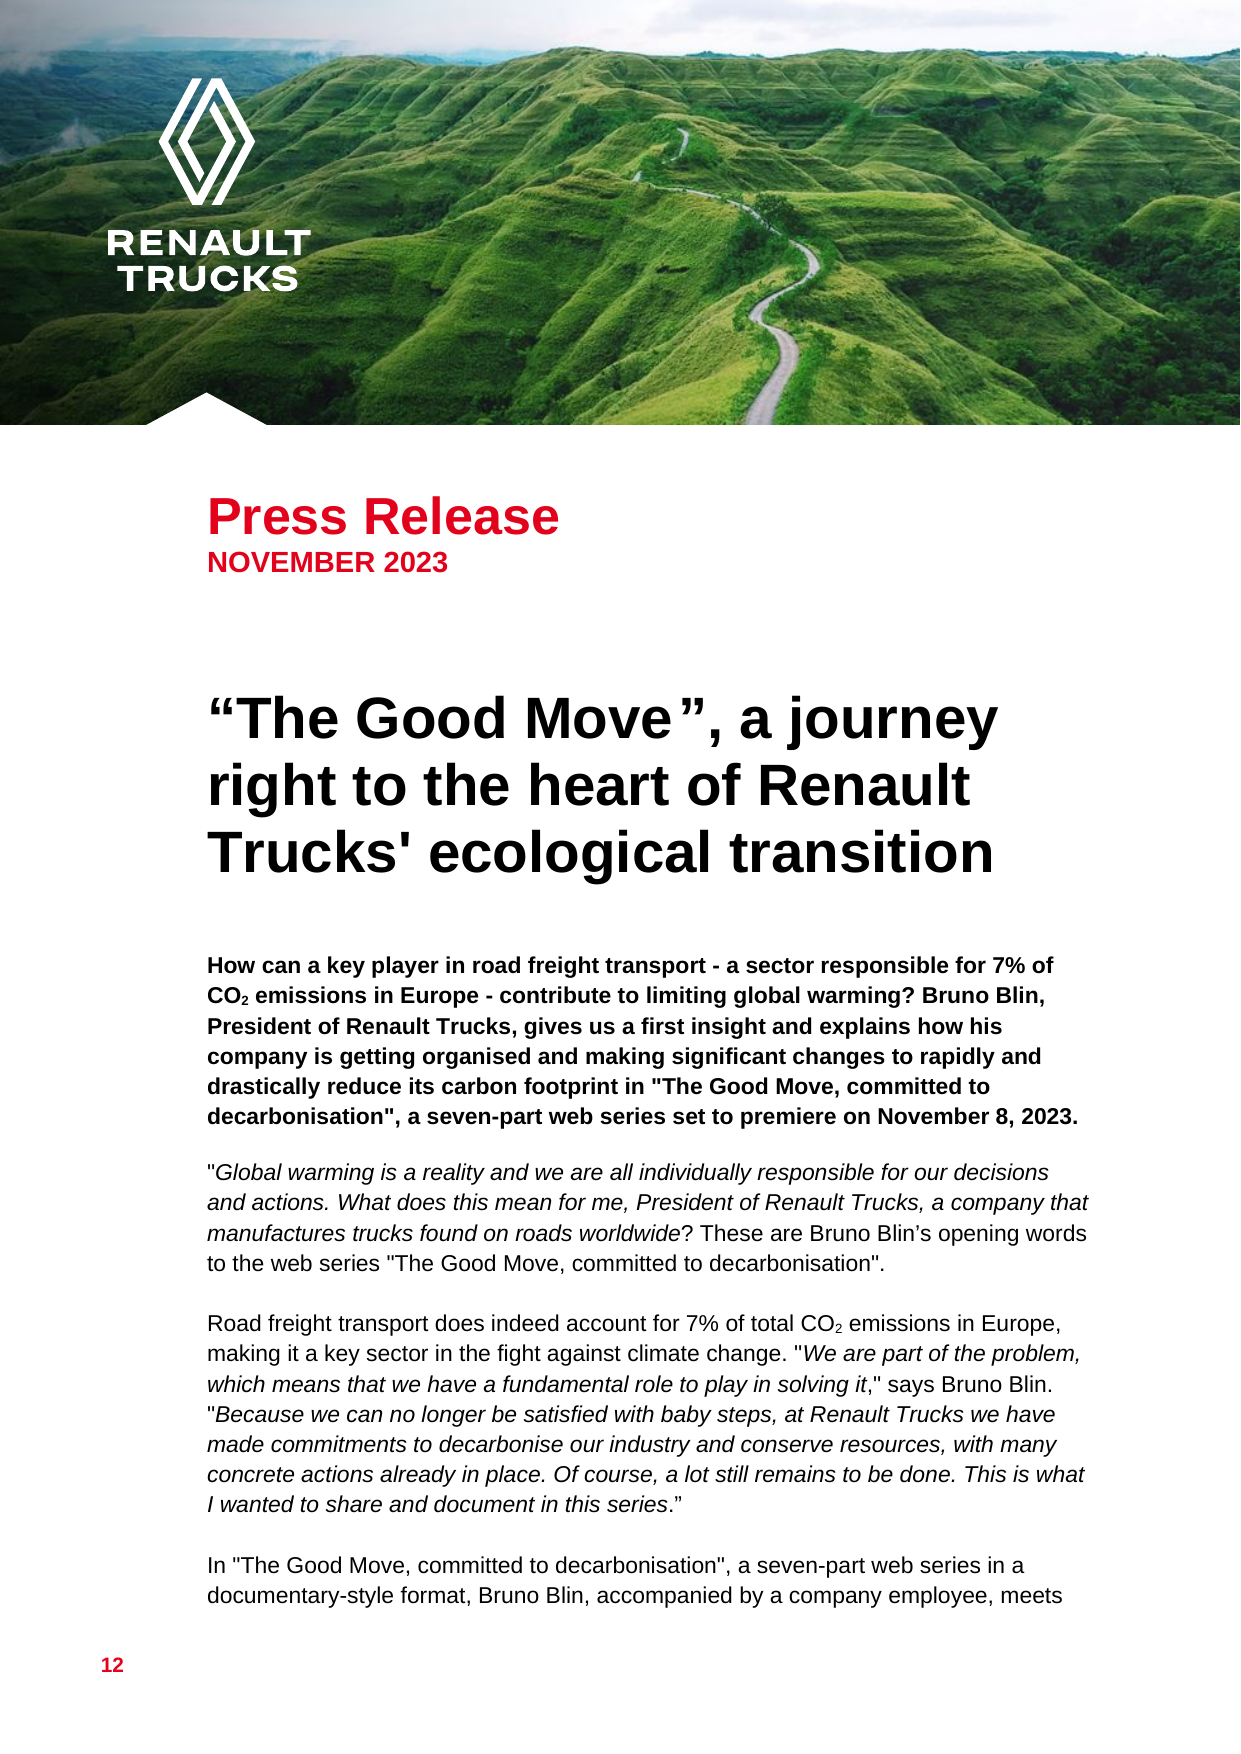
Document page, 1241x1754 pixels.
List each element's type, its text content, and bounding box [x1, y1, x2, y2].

text How can a key player in road freight transport - a sector responsible for 7% of CO2 emissions in Europe - contribute to limiting global warming? Bruno Blin, President of Renault Trucks, gives us a first insight and explains how his company is getting organised and making significant changes to rapidly and drastically reduce its carbon footprint in "The Good Move, committed to decarbonisation", a seven-part web series set to premiere on November 8, 2023. [207, 952, 1092, 1156]
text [207, 1522, 1092, 1608]
text Press Release [207, 485, 1092, 545]
text NOVEMBER 2023 [207, 545, 1092, 579]
picture [0, 0, 1241, 425]
text Road freight transport does indeed account for 7% of total CO2 emissions in Europe, making it a key sector in the fight against climate change. "We are part of the problem, which means that we have a fundamental role to play in solving it," says Bruno Blin. "Because we can no longer be satisfied with baby steps, at Renault Trucks we have made commitments to decarbonise our industry and conserve resources, with many concrete actions already in place. Of course, a lot still remains to be done. This is what I wanted to share and document in this series.” [207, 1310, 1092, 1518]
text "Global warming is a reality and we are all individually responsible for our decisions and actions. What does this mean for me, President of Renault Trucks, a company that manufactures trucks found on roads worldwide? These are Bruno Blin’s opening words to the web series "The Good Move, committed to decarbonisation". [207, 1159, 1092, 1276]
text “The Good Move ”, a journey right to the heart of Renault Trucks' ecological transition [207, 683, 1092, 884]
